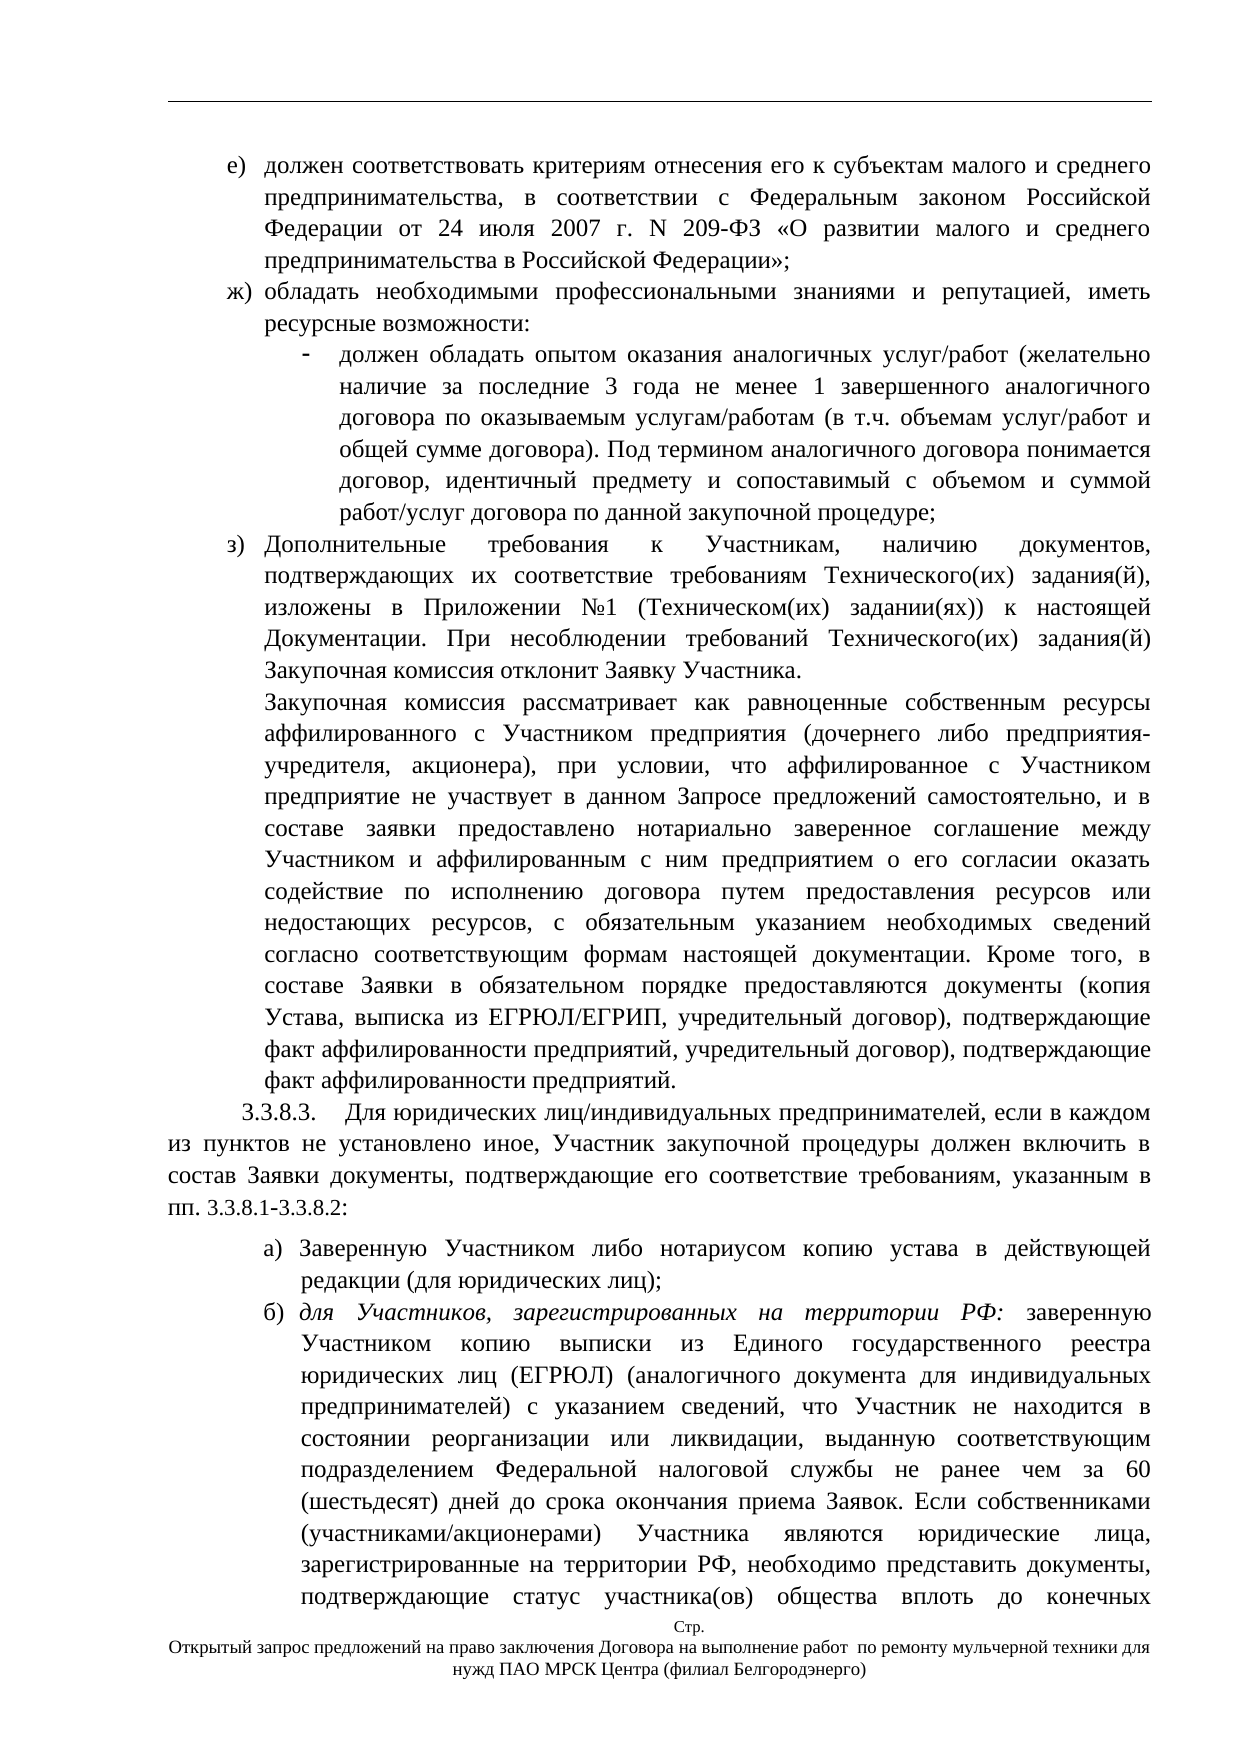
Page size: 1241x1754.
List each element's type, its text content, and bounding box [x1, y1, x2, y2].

list должен соответствовать критериям отнесения его к субъектам малого и среднего предпринимательства, в соответствии с Федеральным законом Российской Федерации от 24 июля 2007 г. N 209-ФЗ «О развитии малого и среднего предпринимательства в Российской Федерации»; [227, 150, 1152, 273]
list Заверенную Участником либо нотариусом копию устава в действующей редакции (для юридических лиц); [263, 1233, 1152, 1294]
list должен обладать опытом оказания аналогичных услуг/работ (желательно наличие за последние 3 года не менее 1 завершенного аналогичного договора по оказываемым услугам/работам (в т.ч. объемам услуг/работ и общей сумме договора). Под термином аналогичного договора понимается договор, идентичный предмету и сопоставимый с объемом и суммой работ/услуг договора по данной закупочной процедуре; [302, 339, 1152, 526]
list обладать необходимыми профессиональными знаниями и репутацией, иметь ресурсные возможности: [227, 276, 1152, 337]
list Для юридических лиц/индивидуальных предпринимателей, если в каждом из пунктов не установлено иное, Участник закупочной процедуры должен включить в состав Заявки документы, подтверждающие его соответствие требованиям, указанным в пп. 3.3.8.1-3.3.8.2: [168, 1097, 1152, 1220]
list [263, 1297, 1152, 1609]
list Дополнительные требования к Участникам, наличию документов, подтверждающих их соответствие требованиям Технического(их) задания(й), изложены в Приложении №1 (Техническом(их) задании(ях)) к настоящей Документации. При несоблюдении требований Технического(их) задания(й) Закупочная комиссия отклонит Заявку Участника. [227, 529, 1152, 684]
text Закупочная комиссия рассматривает как равноценные собственным ресурсы аффилированного с Участником предприятия (дочернего либо предприятия-учредителя, акционера), при условии, что аффилированное с Участником предприятие не участвует в данном Запросе предложений самостоятельно, и в составе заявки предоставлено нотариально заверенное соглашение между Участником и аффилированным с ним предприятием о его согласии оказать содействие по исполнению договора путем предоставления ресурсов или недостающих ресурсов, с обязательным указанием необходимых сведений согласно соответствующим формам настоящей документации. Кроме того, в составе Заявки в обязательном порядке предоставляются документы (копия Устава, выписка из ЕГРЮЛ/ЕГРИП, учредительный договор), подтверждающие факт аффилированности предприятий, учредительный договор), подтверждающие факт аффилированности предприятий. [264, 687, 1152, 1094]
